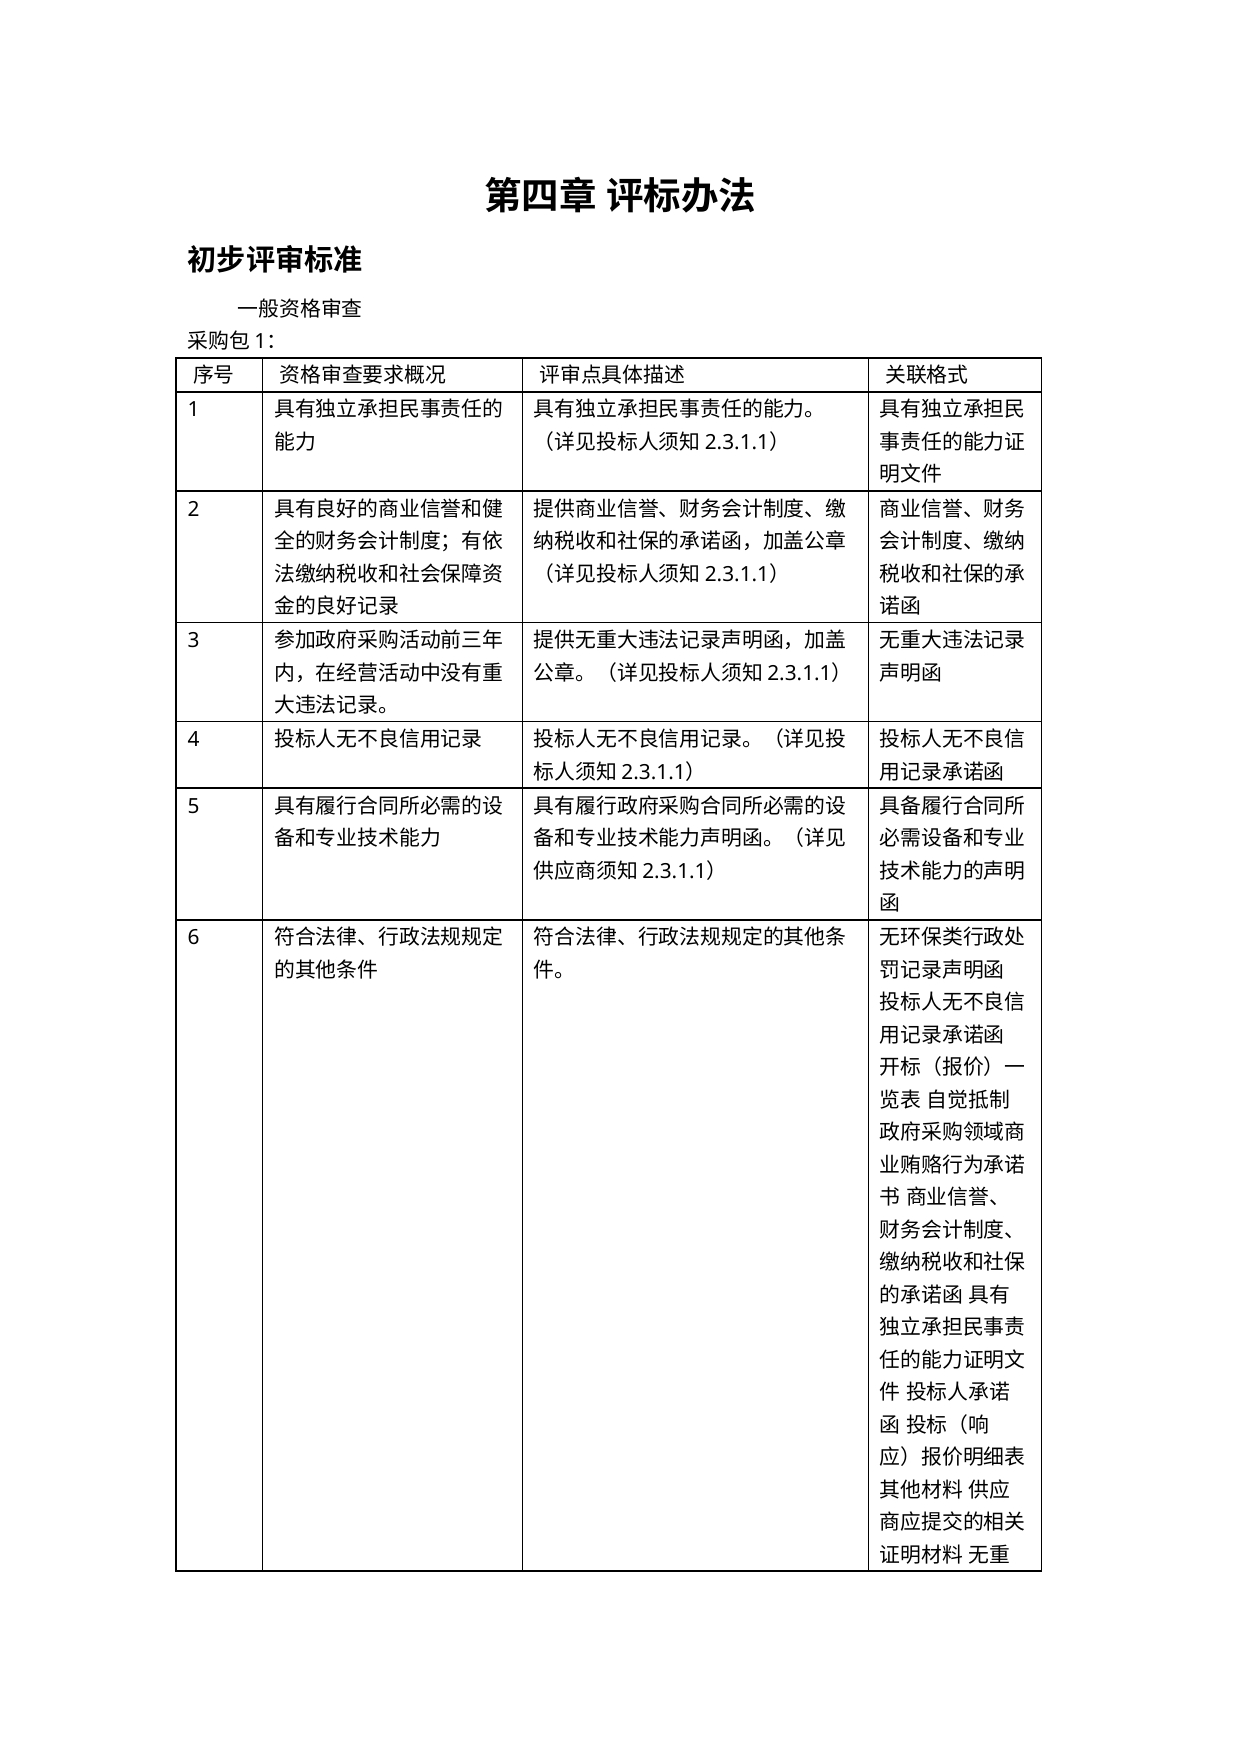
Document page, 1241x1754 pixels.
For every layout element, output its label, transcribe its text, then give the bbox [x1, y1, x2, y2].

table_cell 符合法律、行政法规规定的其他条件 [263, 921, 522, 1570]
table_cell 具有履行合同所必需的设备和专业技术能力 [263, 789, 522, 919]
table_cell 具有履行政府采购合同所必需的设备和专业技术能力声明函。（详见供应商须知2.3.1.1） [523, 789, 868, 919]
table_header 资格审查要求概况 [263, 359, 522, 391]
table_header 序号 [177, 359, 262, 391]
text 采购包1： [187, 324, 1053, 357]
table_cell 投标人无不良信用记录。（详见投标人须知2.3.1.1） [523, 722, 868, 787]
table_cell 具备履行合同所必需设备和专业技术能力的声明函 [869, 789, 1041, 919]
table_cell 符合法律、行政法规规定的其他条件。 [523, 921, 868, 1570]
table_cell 具有良好的商业信誉和健全的财务会计制度；有依法缴纳税收和社会保障资金的良好记录 [263, 492, 522, 622]
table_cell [869, 921, 1041, 1570]
table_cell 具有独立承担民事责任的能力证明文件 [869, 393, 1041, 490]
table_cell 无重大违法记录声明函 [869, 623, 1041, 721]
table_cell 具有独立承担民事责任的能力 [263, 393, 522, 490]
text 一般资格审查 [187, 292, 1053, 324]
table_cell 投标人无不良信用记录 [263, 722, 522, 787]
table_header 关联格式 [869, 359, 1041, 391]
table_cell 商业信誉、财务会计制度、缴纳税收和社保的承诺函 [869, 492, 1041, 622]
text 初步评审标准 [187, 227, 1053, 292]
table_cell 提供无重大违法记录声明函，加盖公章。（详见投标人须知2.3.1.1） [523, 623, 868, 721]
text 第四章 评标办法 [187, 162, 1053, 227]
table_cell 具有独立承担民事责任的能力。（详见投标人须知2.3.1.1） [523, 393, 868, 490]
table_cell 4 [177, 722, 262, 787]
table_cell 参加政府采购活动前三年内，在经营活动中没有重大违法记录。 [263, 623, 522, 721]
table_cell 5 [177, 789, 262, 919]
table_cell 2 [177, 492, 262, 622]
table_cell 1 [177, 393, 262, 490]
table_cell 投标人无不良信用记录承诺函 [869, 722, 1041, 787]
table_header 评审点具体描述 [523, 359, 868, 391]
table_cell 3 [177, 623, 262, 721]
table_cell 6 [177, 921, 262, 1570]
table_cell 提供商业信誉、财务会计制度、缴纳税收和社保的承诺函，加盖公章（详见投标人须知2.3.1.1） [523, 492, 868, 622]
